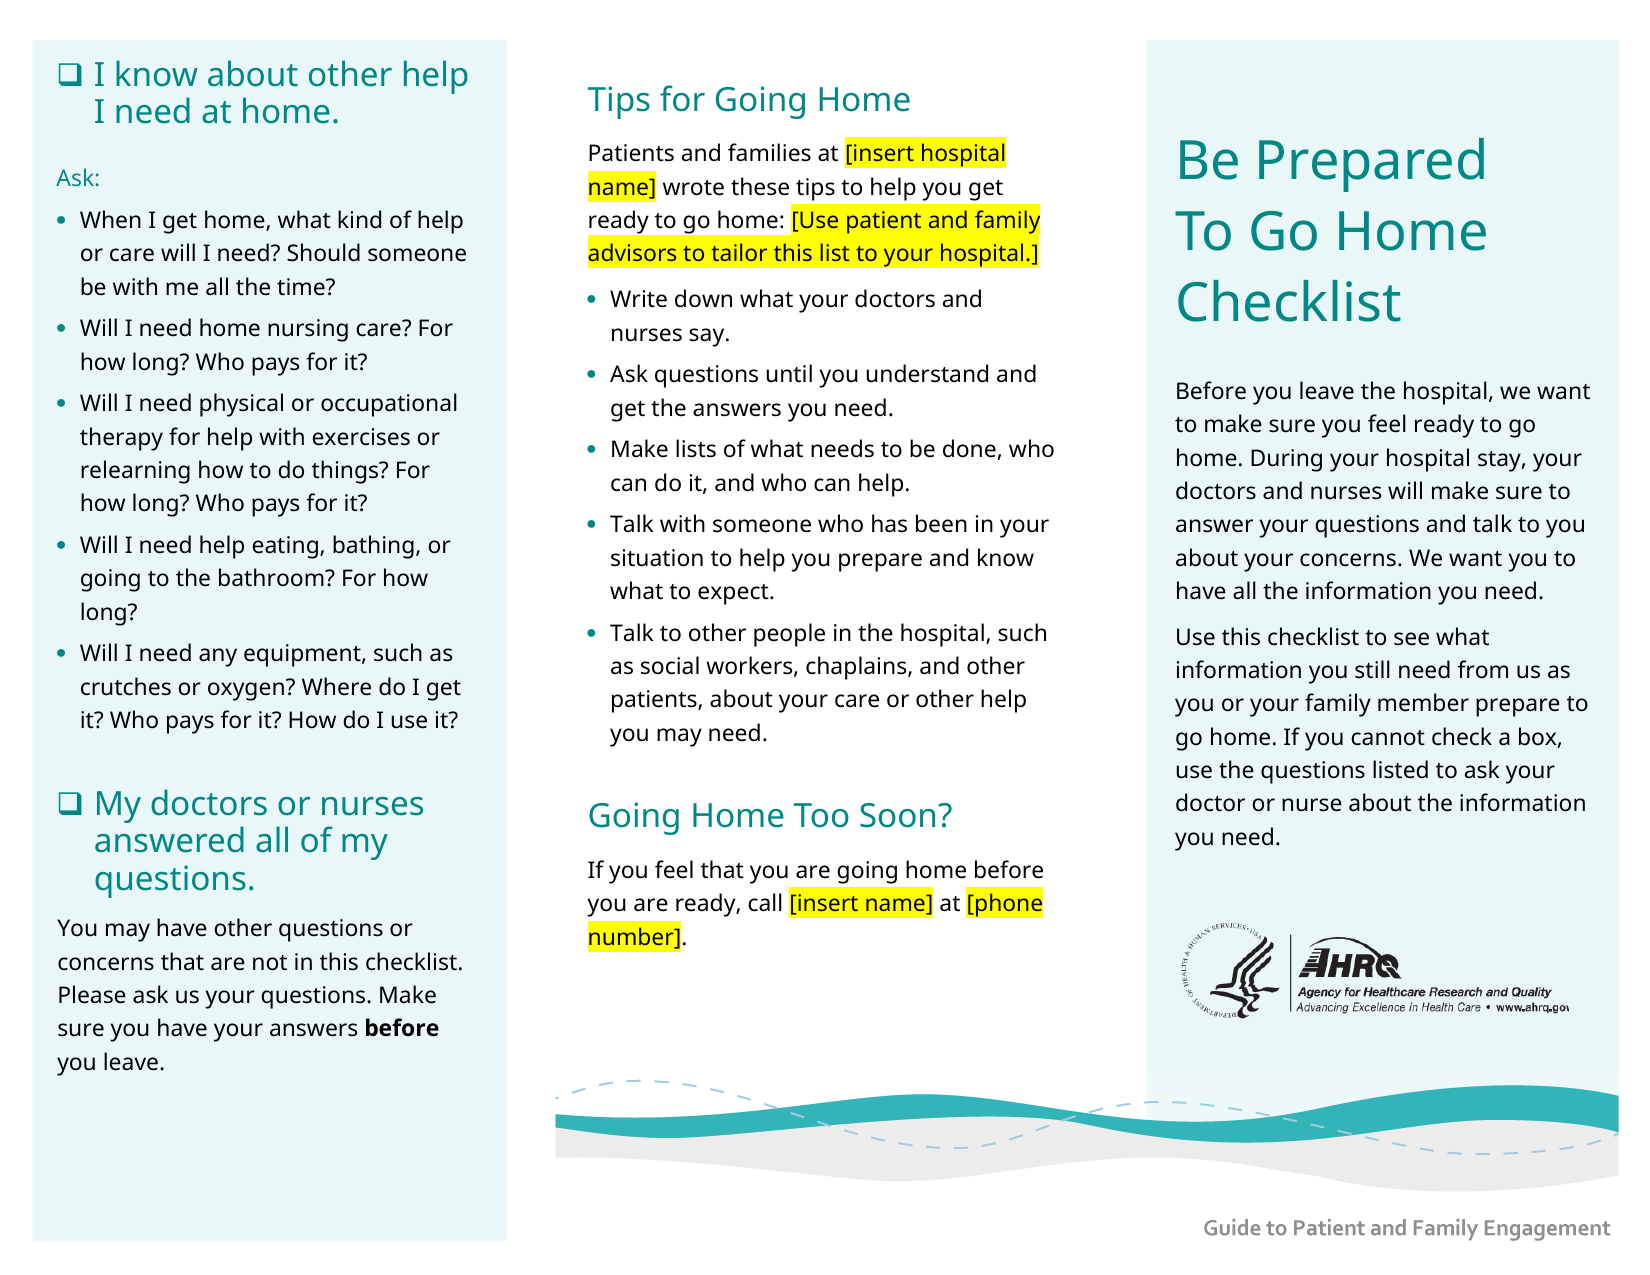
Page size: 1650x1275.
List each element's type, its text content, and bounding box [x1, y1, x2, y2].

text You may have other questions or concerns that are not in this checklist. Please ask us your questions. Make sure you have your answers before you leave. [57, 910, 475, 1077]
title Be Prepared To Go Home Checklist [1175, 123, 1650, 335]
list Will I need home nursing care? For how long? Who pays for it? [57, 310, 475, 377]
text Use this checklist to see what information you still need from us as you or your family member prepare to go home. If you cannot check a box, use the questions listed to ask your doctor or nurse about the information you need. [1175, 618, 1597, 852]
list Will I need physical or occupational therapy for help with exercises or relearning how to do things? For how long? Who pays for it? [57, 385, 475, 518]
list Talk with someone who has been in your situation to help you prepare and know what to expect. [587, 506, 1062, 606]
list My doctors or nurses answered all of my questions. [56, 785, 475, 898]
subtitle Tips for Going Home [587, 81, 1062, 118]
subtitle Ask: [56, 160, 475, 193]
list I know about other help I need at home. [56, 56, 475, 131]
subtitle Going Home Too Soon? [587, 798, 1062, 835]
text Before you leave the hospital, we want to make sure you feel ready to go home. During your hospital stay, your doctors and nurses will make sure to answer your questions and talk to you about your concerns. We want you to have all the information you need. [1175, 373, 1597, 606]
picture [31, 40, 1619, 1241]
list Write down what your doctors and nurses say. [587, 281, 1062, 348]
list Will I need help eating, bathing, or going to the bathroom? For how long? [57, 527, 475, 627]
list Talk to other people in the hospital, such as social workers, chaplains, and other patients, about your care or other help you may need. [587, 614, 1062, 748]
list Will I need any equipment, such as crutches or oxygen? Where do I get it? Who pays for it? How do I use it? [57, 635, 475, 735]
text If you feel that you are going home before you are ready, call [insert name] at [phone number]. [587, 852, 1062, 952]
list Ask questions until you understand and get the answers you need. [587, 356, 1062, 423]
text Patients and families at [insert hospital name] wrote these tips to help you get ready to go home: [Use patient and family advisors to tailor this list to your hospital.] [587, 135, 1062, 268]
list Make lists of what needs to be done, who can do it, and who can help. [587, 431, 1062, 498]
list When I get home, what kind of help or care will I need? Should someone be with me all the time? [57, 202, 475, 302]
